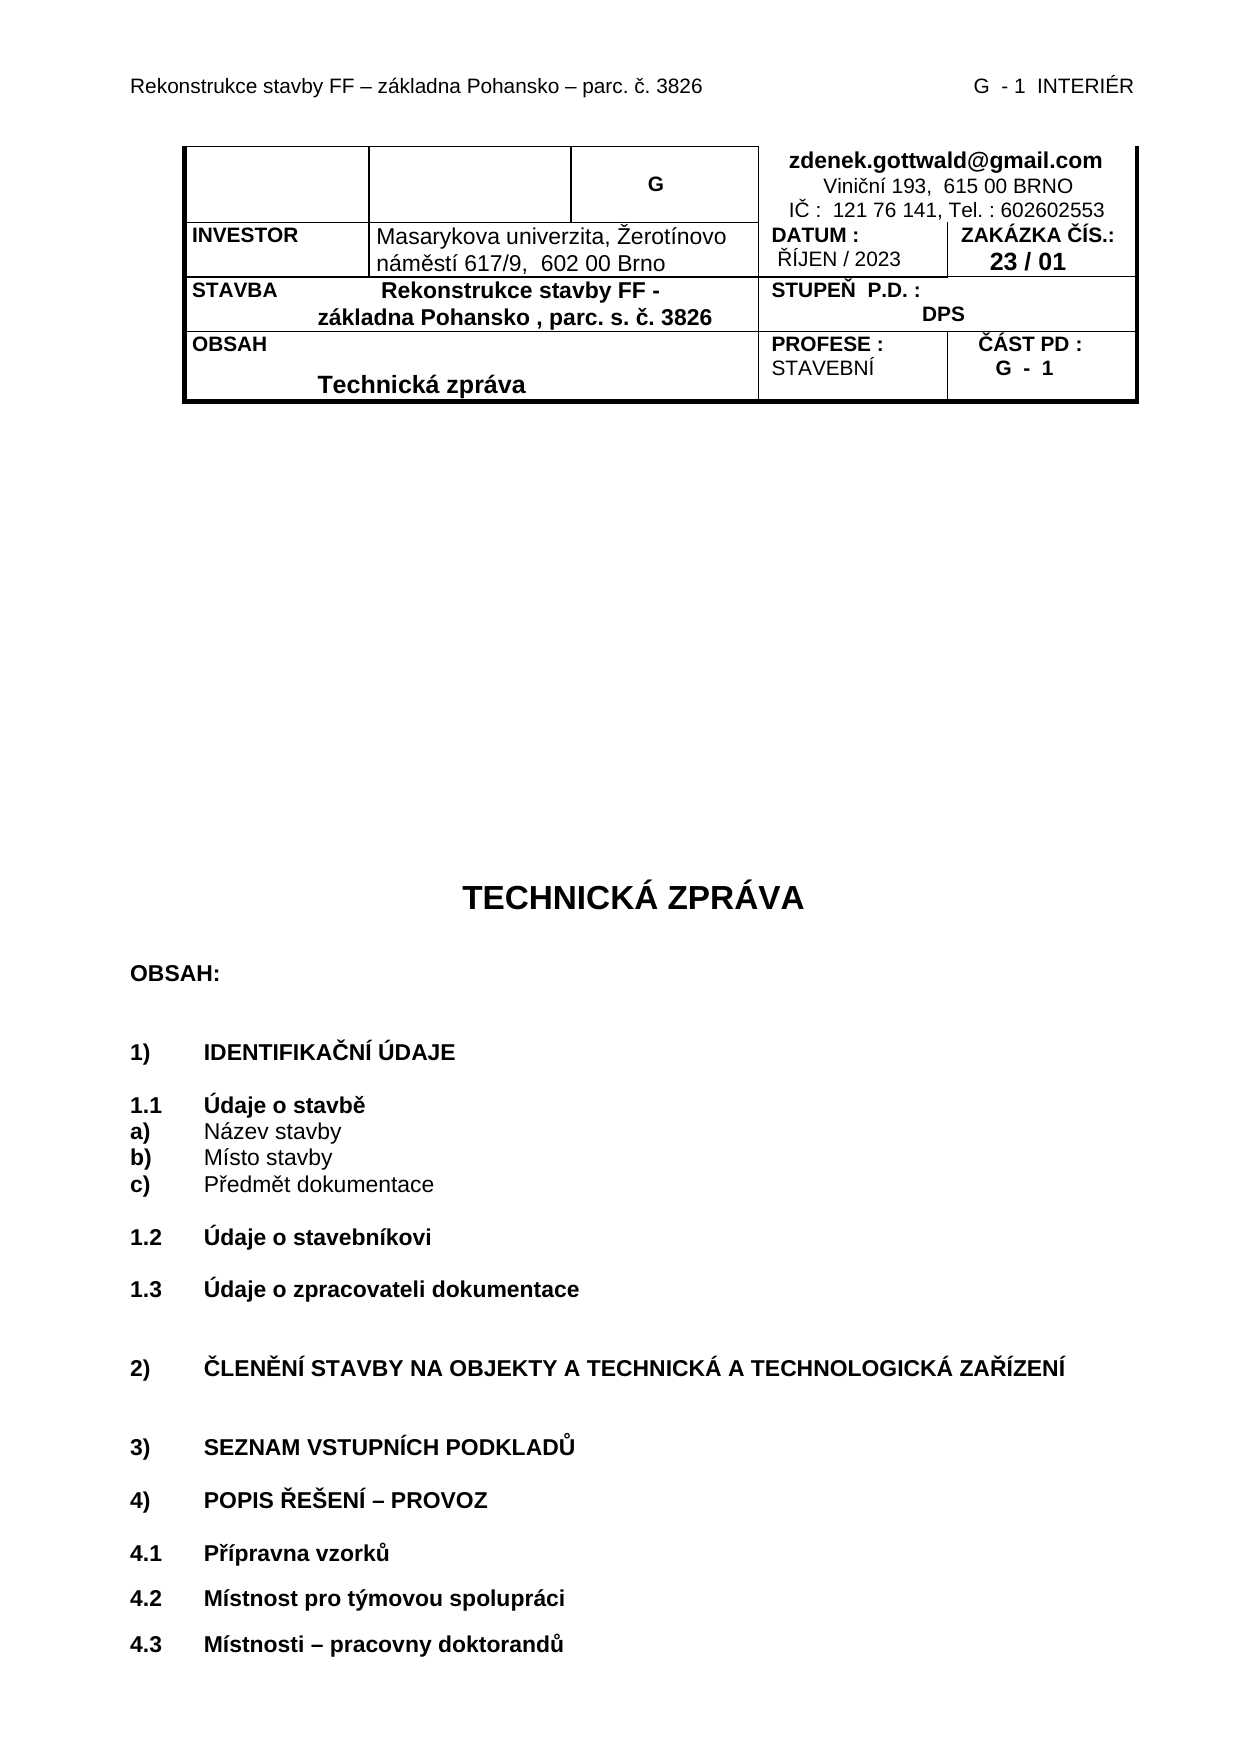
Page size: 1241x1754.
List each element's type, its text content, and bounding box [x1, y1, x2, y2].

table_cell Technická zpráva [310, 332, 758, 399]
table_cell [187, 147, 368, 222]
text 3) SEZNAM VSTUPNÍCH PODKLADŮ [130, 1434, 1137, 1461]
table_cell ZAKÁZKA ČÍS.: 23 / 01 [948, 222, 1135, 276]
table_cell OBSAH [187, 332, 310, 399]
text Obsah: [130, 960, 1137, 986]
table_cell [370, 147, 570, 222]
table_cell DATUM : ŘÍJEN / 2023 [759, 222, 947, 276]
text 4.2 Místnost pro týmovou spolupráci [130, 1585, 1137, 1612]
table_cell INVESTOR [187, 223, 368, 276]
table_cell G [572, 147, 758, 222]
text b) Místo stavby [130, 1144, 1137, 1171]
text a) Název stavby [130, 1118, 1137, 1144]
text 4) POPIS ŘEŠENÍ – PROVOZ [130, 1487, 1137, 1513]
text 1.3 Údaje o zpracovateli dokumentace [130, 1276, 1137, 1302]
table_cell STAVBA [187, 278, 310, 331]
text c) Předmět dokumentace [130, 1171, 1137, 1197]
text 4.1 Přípravna vzorků [130, 1540, 1137, 1566]
text 1.1 Údaje o stavbě [130, 1092, 1137, 1118]
text 4.3 Místnosti – pracovny doktorandů [130, 1631, 1137, 1657]
text 1.2 Údaje o stavebníkovi [130, 1223, 1137, 1250]
text 1) IDENTIFIKAČNÍ ÚDAJE [130, 1039, 1137, 1065]
text TECHNICKÁ ZPRÁVA [130, 878, 1137, 917]
text 2) ČLENĚNÍ STAVBY NA OBJEKTY A TECHNICKÁ A TECHNOLOGICKÁ ZAŘÍZENÍ [130, 1355, 1137, 1382]
table_cell ČÁST PD : G - 1 [948, 332, 1135, 399]
table_cell Rekonstrukce stavby FF - základna Pohansko , parc. s. č. 3826 [310, 278, 758, 331]
table_cell STUPEŇ P.D. : DPS [759, 277, 1135, 331]
table_cell PROFESE : STAVEBNÍ [759, 332, 947, 399]
table_cell Masarykova univerzita, Žerotínovo náměstí 617/9, 602 00 Brno [370, 223, 758, 276]
